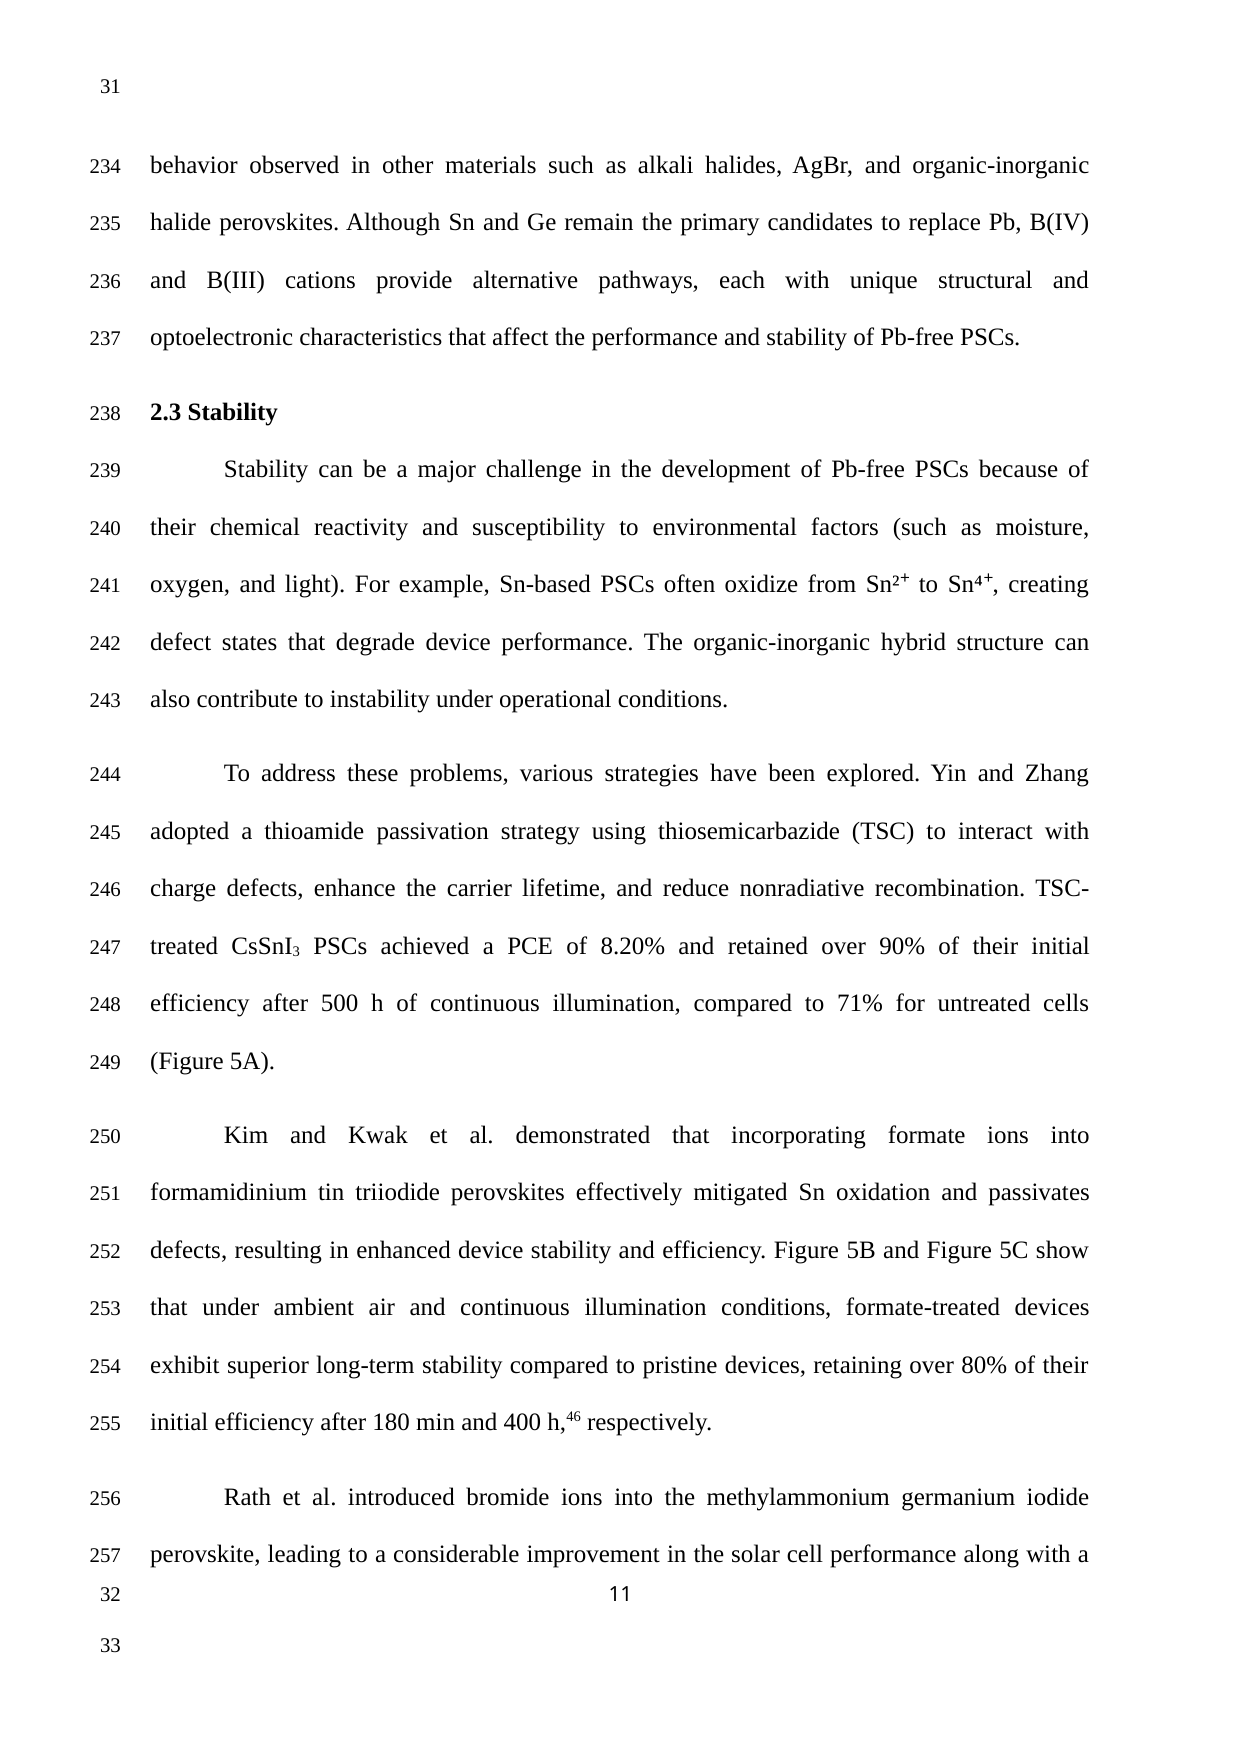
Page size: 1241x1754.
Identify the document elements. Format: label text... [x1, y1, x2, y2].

text To address these problems, various strategies have been explored. Yin and Zhang adopted a thioamide passivation strategy using thiosemicarbazide (TSC) to interact with charge defects, enhance the carrier lifetime, and reduce nonradiative recombination. TSC-treated CsSnI3 PSCs achieved a PCE of 8.20% and retained over 90% of their initial efficiency after 500 h of continuous illumination, compared to 71% for untreated cells (Figure 5A). [150, 758, 1090, 1074]
text Stability can be a major challenge in the development of Pb-free PSCs because of their chemical reactivity and susceptibility to environmental factors (such as moisture, oxygen, and light). For example, Sn-based PSCs often oxidize from Sn²⁺ to Sn⁴⁺, creating defect states that degrade device performance. The organic-inorganic hybrid structure can also contribute to instability under operational conditions. [150, 454, 1090, 713]
text 2.3 Stability [150, 397, 1090, 425]
text Kim and Kwak et al. demonstrated that incorporating formate ions into formamidinium tin triiodide perovskites effectively mitigated Sn oxidation and passivates defects, resulting in enhanced device stability and efficiency. Figure 5B and Figure 5C show that under ambient air and continuous illumination conditions, formate-treated devices exhibit superior long-term stability compared to pristine devices, retaining over 80% of their initial efficiency after 180 min and 400 h,46 respectively. [150, 1120, 1090, 1436]
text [150, 150, 1090, 351]
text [150, 1482, 1090, 1568]
